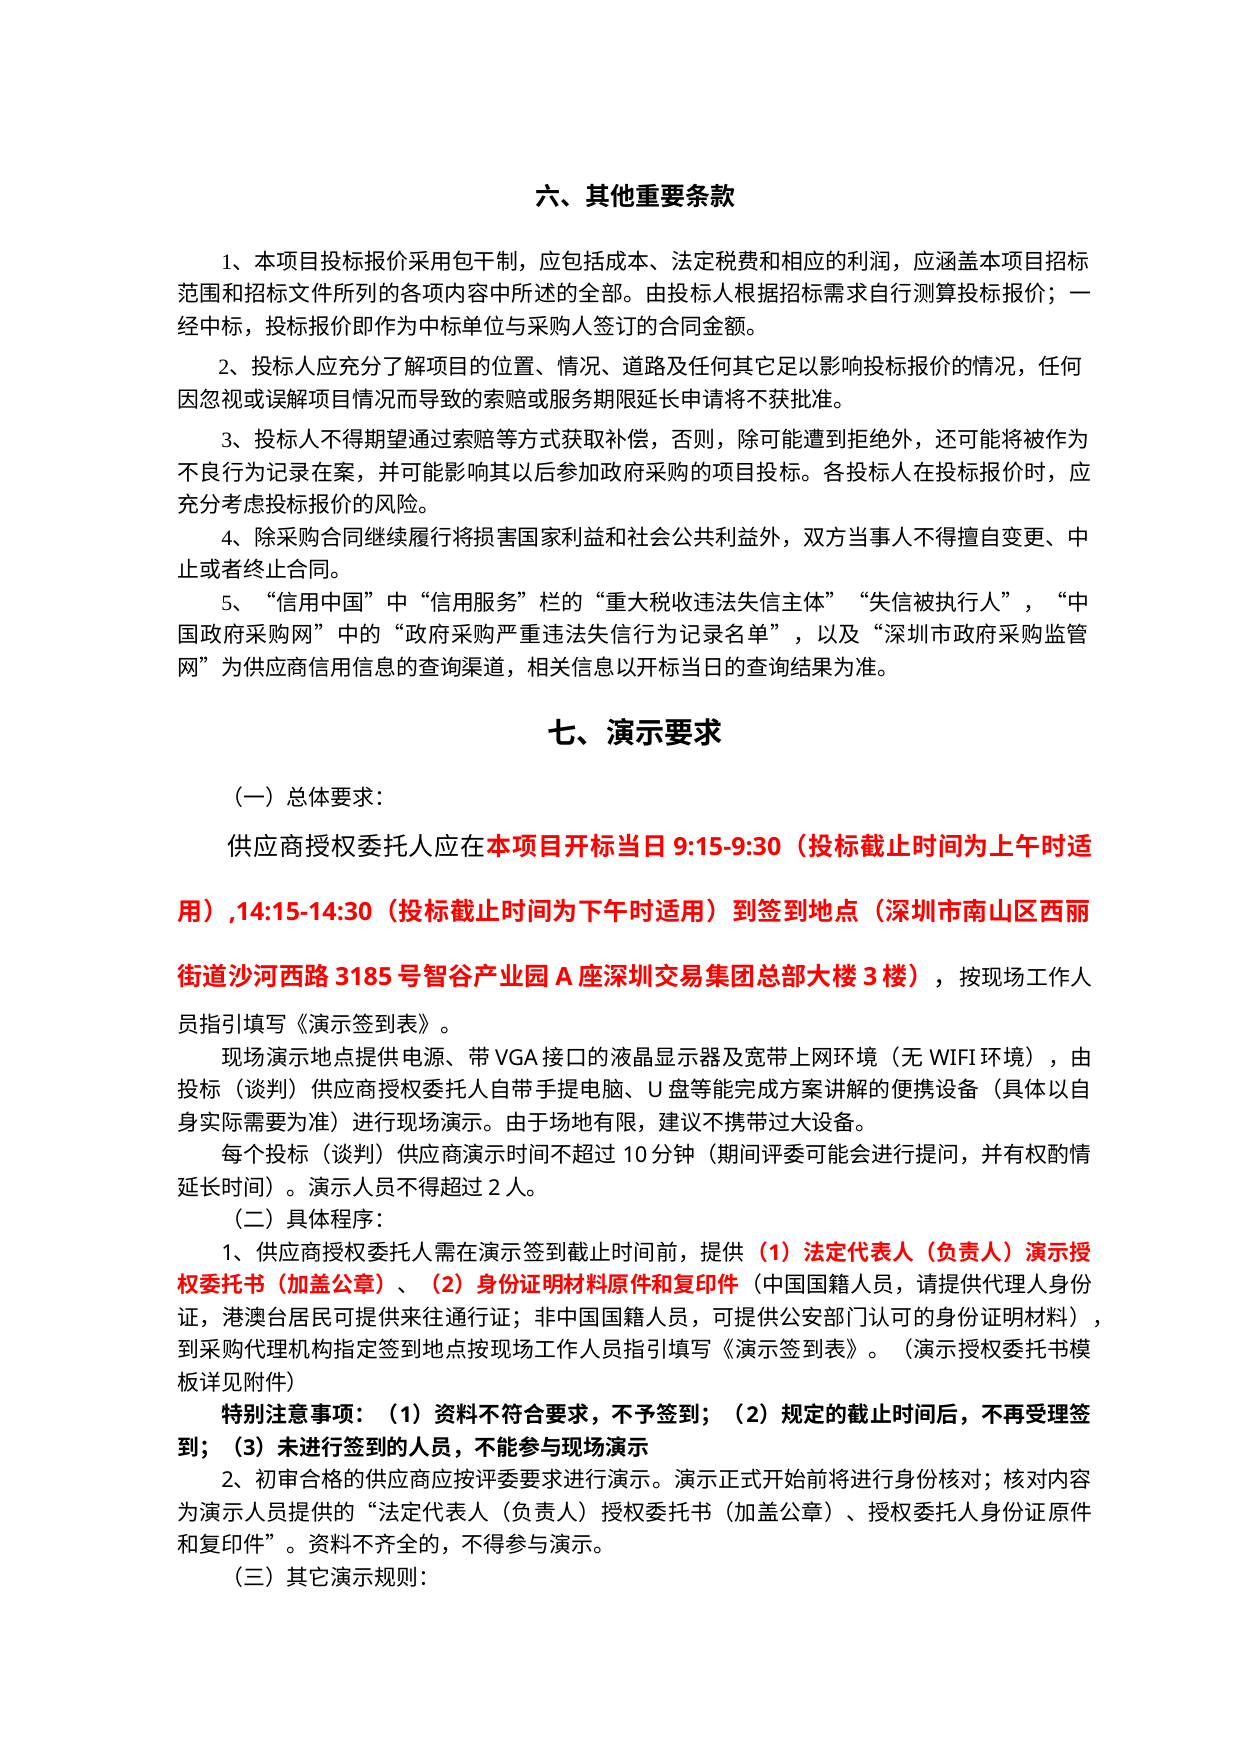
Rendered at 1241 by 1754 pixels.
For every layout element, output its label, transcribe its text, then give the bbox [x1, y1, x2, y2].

text （二）具体程序： [177, 1202, 1093, 1234]
text 3、投标人不得期望通过索赔等方式获取补偿，否则，除可能遭到拒绝外，还可能将被作为不良行为记录在案，并可能影响其以后参加政府采购的项目投标。各投标人在投标报价时，应充分考虑投标报价的风险。 [177, 422, 1093, 519]
text 特别注意事项：（1）资料不符合要求，不予签到；（2）规定的截止时间后，不再受理签到；（3）未进行签到的人员，不能参与现场演示 [177, 1397, 1093, 1462]
text 2、初审合格的供应商应按评委要求进行演示。演示正式开始前将进行身份核对；核对内容为演示人员提供的“法定代表人（负责人）授权委托书（加盖公章）、授权委托人身份证原件和复印件”。资料不齐全的，不得参与演示。 [177, 1462, 1093, 1559]
text 供应商授权委托人应在本项目开标当日9:15-9:30（投标截止时间为上午时适用）,14:15-14:30（投标截止时间为下午时适用）到签到地点（深圳市南山区西丽街道沙河西路3185号智谷产业园A座深圳交易集团总部大楼3楼），按现场工作人员指引填写《演示签到表》。 [177, 812, 1093, 1039]
text 1、供应商授权委托人需在演示签到截止时间前，提供（1）法定代表人（负责人）演示授权委托书（加盖公章）、（2）身份证明材料原件和复印件（中国国籍人员，请提供代理人身份证，港澳台居民可提供来往通行证；非中国国籍人员，可提供公安部门认可的身份证明材料），到采购代理机构指定签到地点按现场工作人员指引填写《演示签到表》。（演示授权委托书模板详见附件） [177, 1234, 1093, 1397]
text （一）总体要求： [177, 779, 1093, 812]
text 七、演示要求 [177, 698, 1093, 763]
text 每个投标（谈判）供应商演示时间不超过10分钟（期间评委可能会进行提问，并有权酌情延长时间）。演示人员不得超过2人。 [177, 1137, 1093, 1202]
text 5、“信用中国”中“信用服务”栏的“重大税收违法失信主体”“失信被执行人”，“中国政府采购网”中的“政府采购严重违法失信行为记录名单”，以及“深圳市政府采购监管网”为供应商信用信息的查询渠道，相关信息以开标当日的查询结果为准。 [177, 584, 1093, 682]
text 现场演示地点提供电源、带VGA接口的液晶显示器及宽带上网环境（无WIFI环境），由投标（谈判）供应商授权委托人自带手提电脑、U盘等能完成方案讲解的便携设备（具体以自身实际需要为准）进行现场演示。由于场地有限，建议不携带过大设备。 [177, 1039, 1093, 1137]
text 4、除采购合同继续履行将损害国家利益和社会公共利益外，双方当事人不得擅自变更、中止或者终止合同。 [177, 519, 1093, 584]
text （三）其它演示规则： [177, 1559, 1093, 1592]
text 2、投标人应充分了解项目的位置、情况、道路及任何其它足以影响投标报价的情况，任何因忽视或误解项目情况而导致的索赔或服务期限延长申请将不获批准。 [177, 349, 1093, 414]
subtitle 六、其他重要条款 [177, 162, 1093, 227]
text 1、本项目投标报价采用包干制，应包括成本、法定税费和相应的利润，应涵盖本项目招标范围和招标文件所列的各项内容中所述的全部。由投标人根据招标需求自行测算投标报价；一经中标，投标报价即作为中标单位与采购人签订的合同金额。 [177, 243, 1093, 341]
